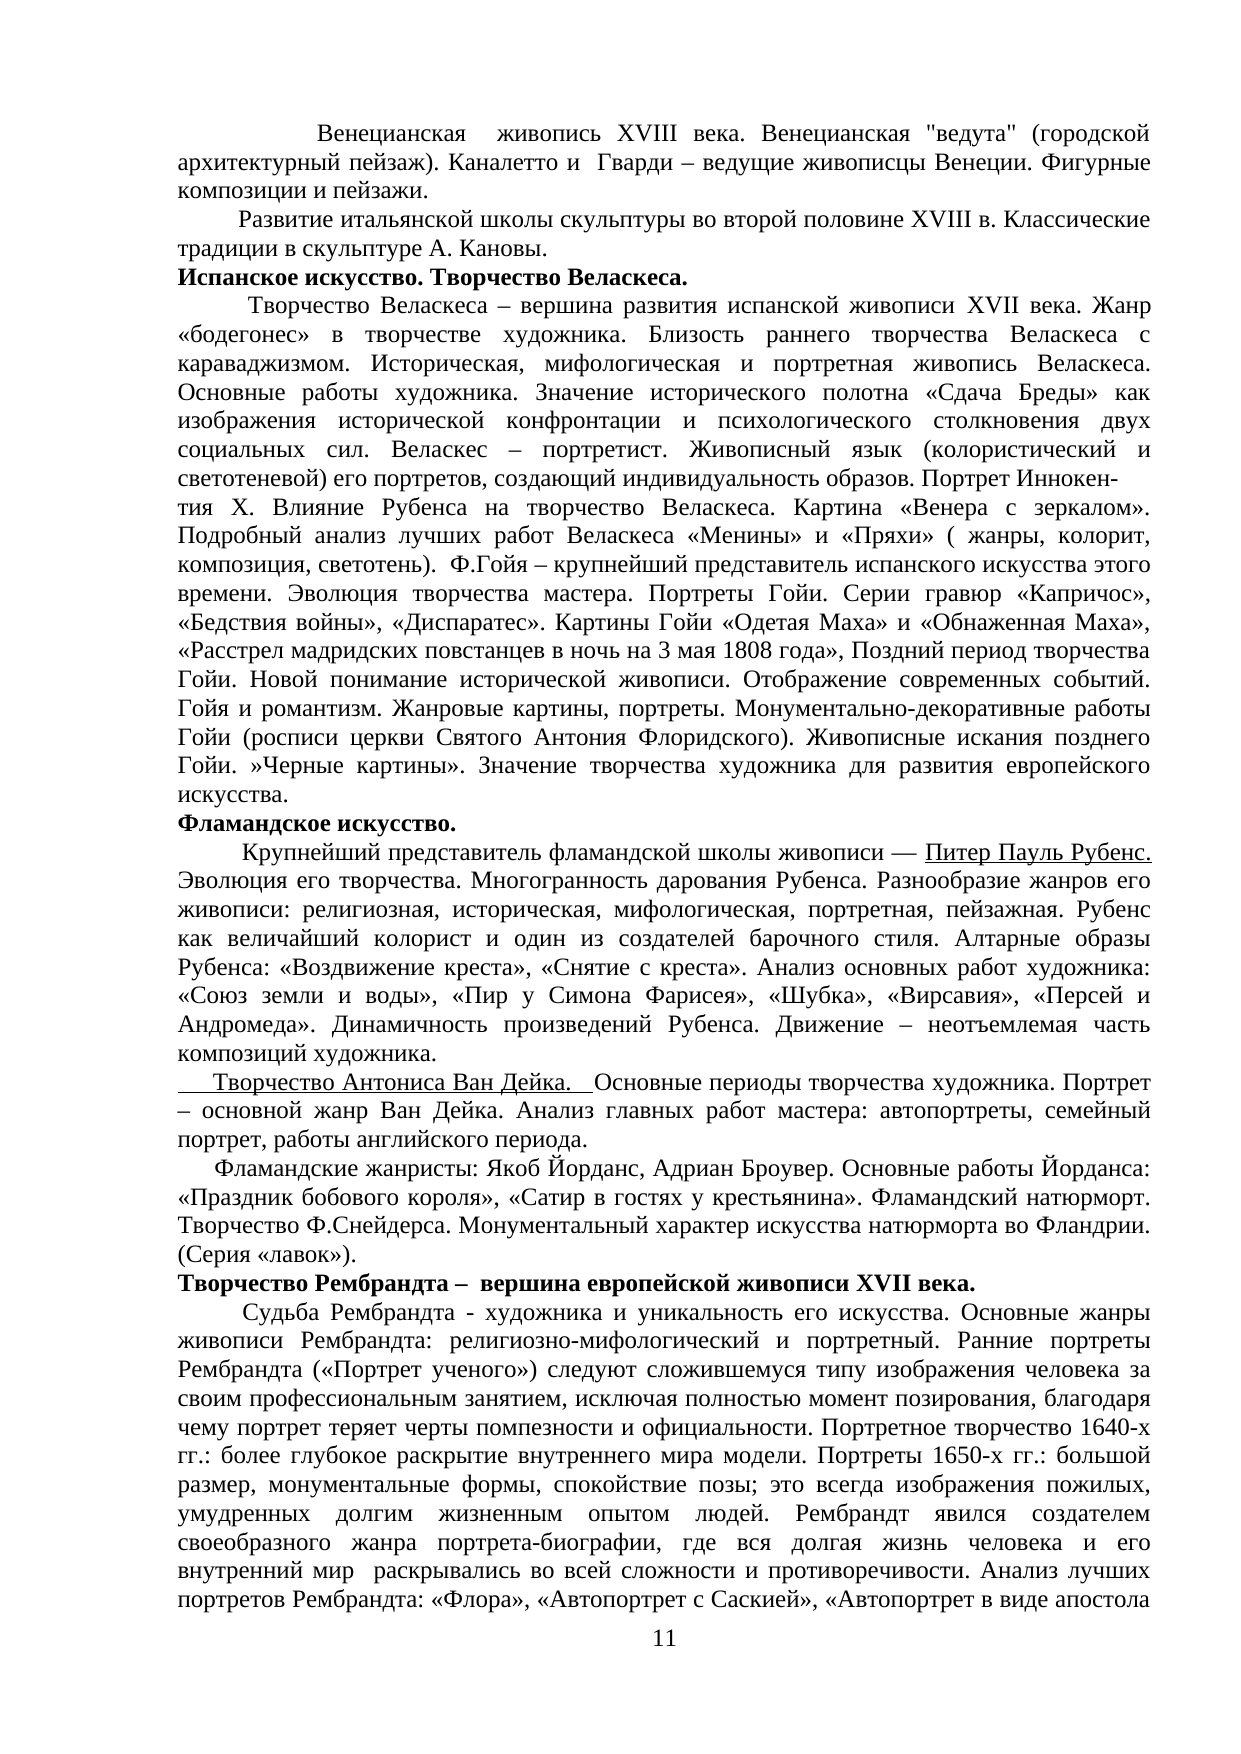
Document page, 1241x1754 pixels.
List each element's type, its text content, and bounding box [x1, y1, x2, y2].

text Творчество Веласкеса – вершина развития испанской живописи XVII века. Жанр «бодегонес» в творчестве художника. Близость раннего творчества Веласкеса с караваджизмом. Историческая, мифологическая и портретная живопись Веласкеса. Основные работы художника. Значение исторического полотна «Сдача Бреды» как изображения исторической конфронтации и психологического столкновения двух социальных сил. Веласкес – портретист. Живописный язык (колористический и светотеневой) его портретов, создающий индивидуальность образов. Портрет Иннокен- [177, 291, 1152, 492]
text Развитие итальянской школы скульптуры во второй половине XVIII в. Классические традиции в скульптуре А. Кановы. [177, 204, 1152, 262]
text Фламандские жанристы: Якоб Йорданс, Адриан Броувер. Основные работы Йорданса: «Праздник бобового короля», «Сатир в гостях у крестьянина». Фламандский натюрморт. Творчество Ф.Снейдерса. Монументальный характер искусства натюрморта во Фландрии. (Серия «лавок»). [177, 1153, 1152, 1268]
text Испанское искусство. Творчество Веласкеса. [177, 262, 1152, 291]
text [177, 1297, 1152, 1613]
text Творчество Антониса Ван Дейка. Основные периоды творчества художника. Портрет – основной жанр Ван Дейка. Анализ главных работ мастера: автопортреты, семейный портрет, работы английского периода. [177, 1067, 1152, 1153]
text Венецианская живопись XVIII века. Венецианская "ведута" (городской архитектурный пейзаж). Каналетто и Гварди – ведущие живописцы Венеции. Фигурные композиции и пейзажи. [177, 118, 1152, 204]
text тия Х. Влияние Рубенса на творчество Веласкеса. Картина «Венера с зеркалом». Подробный анализ лучших работ Веласкеса «Менины» и «Пряхи» ( жанры, колорит, композиция, светотень). Ф.Гойя – крупнейший представитель испанского искусства этого времени. Эволюция творчества мастера. Портреты Гойи. Серии гравюр «Капричос», «Бедствия войны», «Диспаратес». Картины Гойи «Одетая Маха» и «Обнаженная Маха», «Расстрел мадридских повстанцев в ночь на 3 мая 1808 года», Поздний период творчества Гойи. Новой понимание исторической живописи. Отображение современных событий. Гойя и романтизм. Жанровые картины, портреты. Монументально-декоративные работы Гойи (росписи церкви Святого Антония Флоридского). Живописные искания позднего Гойи. »Черные картины». Значение творчества художника для развития европейского искусства. [177, 492, 1152, 808]
text Творчество Рембрандта – вершина европейской живописи XVII века. [177, 1268, 1152, 1297]
text Крупнейший представитель фламандской школы живописи — Питер Пауль Рубенс. Эволюция его творчества. Многогранность дарования Рубенса. Разнообразие жанров его живописи: религиозная, историческая, мифологическая, портретная, пейзажная. Рубенс как величайший колорист и один из создателей барочного стиля. Алтарные образы Рубенса: «Воздвижение креста», «Снятие с креста». Анализ основных работ художника: «Союз земли и воды», «Пир у Симона Фарисея», «Шубка», «Вирсавия», «Персей и Андромеда». Динамичность произведений Рубенса. Движение – неотъемлемая часть композиций художника. [177, 837, 1152, 1067]
text Фламандское искусство. [177, 808, 1152, 837]
